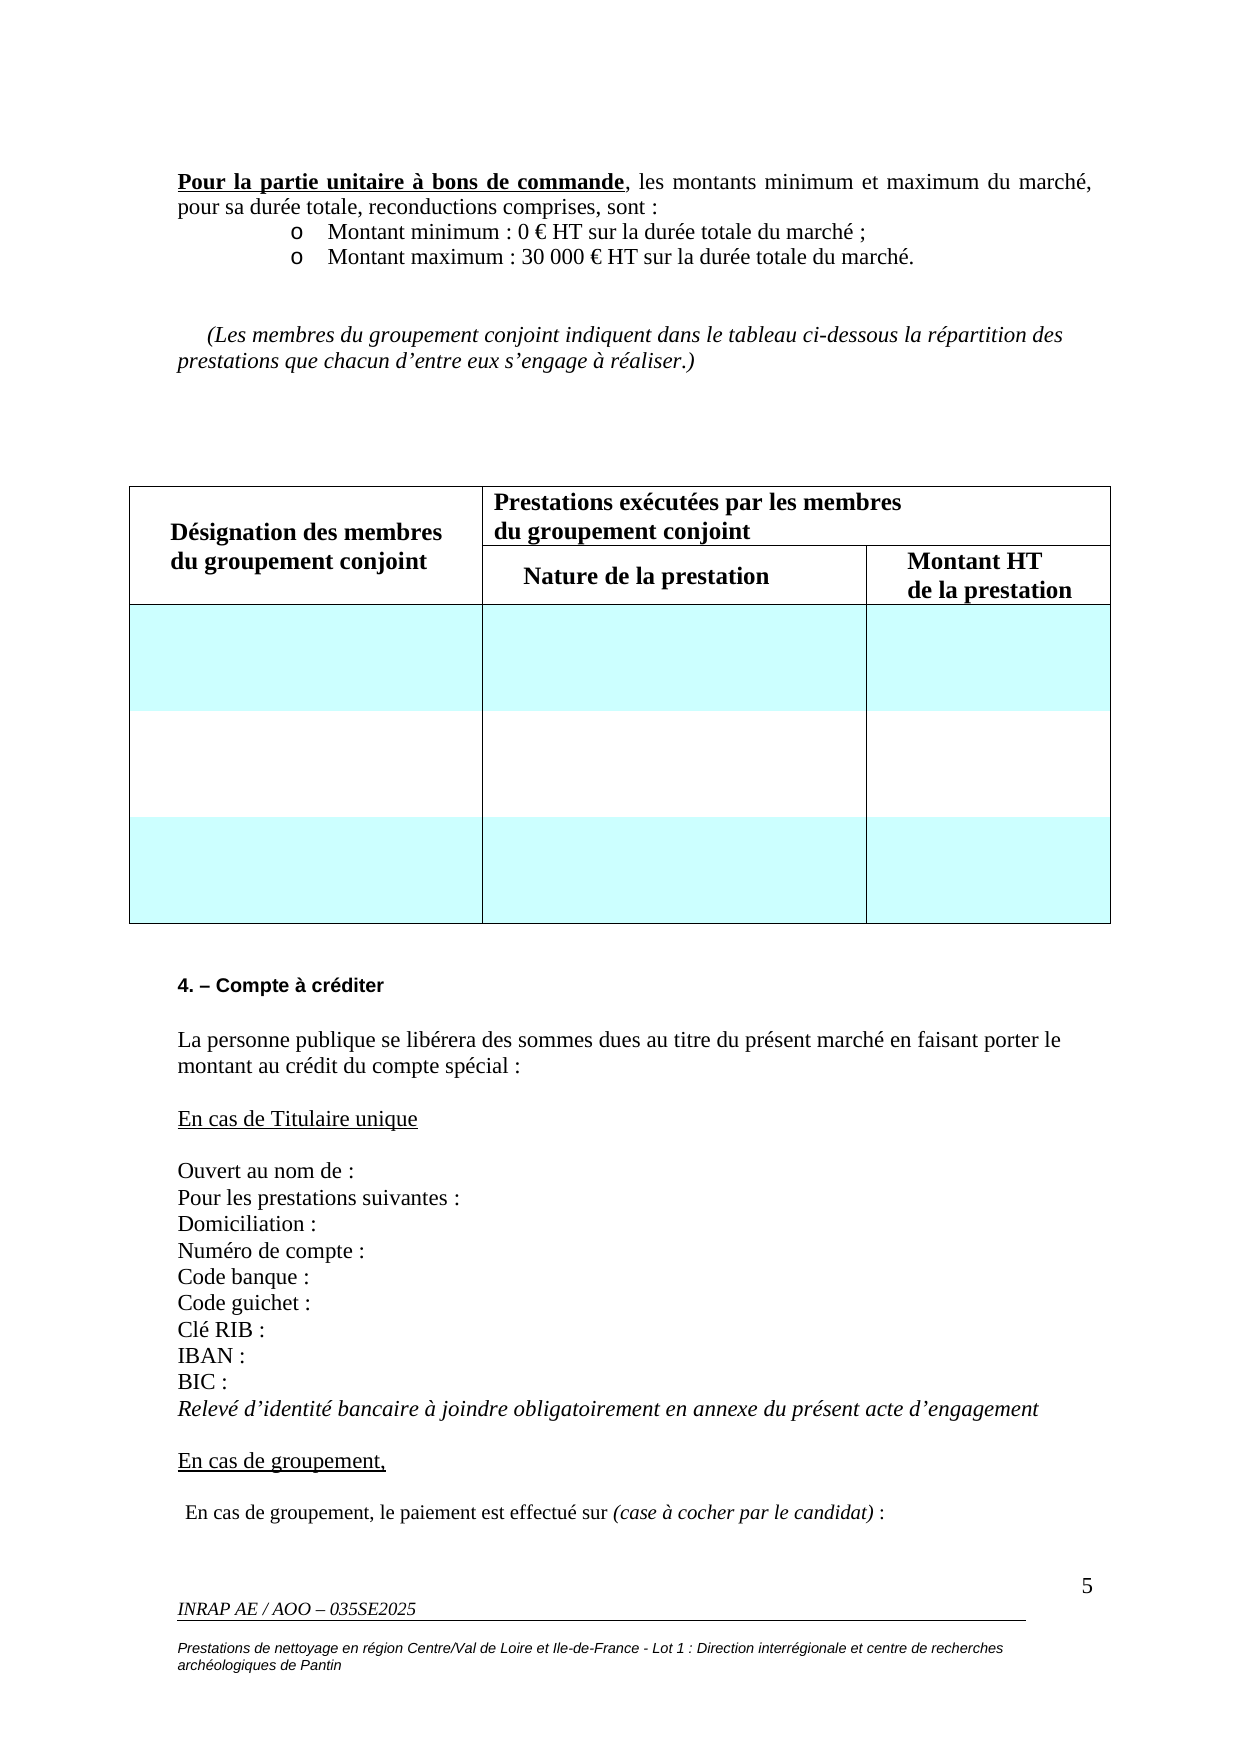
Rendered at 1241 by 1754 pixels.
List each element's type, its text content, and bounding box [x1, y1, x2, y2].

table_cell [483, 711, 866, 817]
text Pour la partie unitaire à bons de commande, les montants minimum et maximum du marché, pour sa durée totale, reconductions comprises, sont : [177, 169, 1093, 219]
table_cell [483, 605, 866, 711]
subtitle 4. – Compte à créditer [177, 974, 1093, 997]
table_header Prestations exécutées par les membres du groupement conjoint [483, 487, 1110, 545]
text Numéro de compte : [177, 1237, 1093, 1263]
text BIC : [177, 1368, 1093, 1395]
table_cell [867, 711, 1110, 817]
text Pour les prestations suivantes : [177, 1184, 1093, 1210]
list Montant minimum : 0 € HT sur la durée totale du marché ; [290, 219, 1093, 244]
text Domiciliation : [177, 1210, 1093, 1237]
text Ouvert au nom de : [177, 1158, 1093, 1184]
text En cas de Titulaire unique [177, 1105, 1093, 1131]
text En cas de groupement, [177, 1447, 1093, 1474]
table_cell Montant HT de la prestation [867, 546, 1110, 604]
table_cell [867, 605, 1110, 711]
list Montant maximum : 30 000 € HT sur la durée totale du marché. [290, 244, 1093, 269]
table_cell [130, 817, 482, 923]
text IBAN : [177, 1342, 1093, 1368]
text Code guichet : [177, 1289, 1093, 1316]
table_header Désignation des membres du groupement conjoint [130, 487, 482, 604]
table_cell [130, 605, 482, 711]
table_cell [130, 711, 482, 817]
text La personne publique se libérera des sommes dues au titre du présent marché en faisant porter le montant au crédit du compte spécial : [177, 1026, 1093, 1078]
text (Les membres du groupement conjoint indiquent dans le tableau ci-dessous la répartition des prestations que chacun d’entre eux s’engage à réaliser.) [177, 321, 1093, 373]
text Code banque : [177, 1263, 1093, 1289]
text En cas de groupement, le paiement est effectué sur (case à cocher par le candidat) : [179, 1500, 1091, 1524]
table_cell [867, 817, 1110, 923]
text Clé RIB : [177, 1316, 1093, 1342]
text Relevé d’identité bancaire à joindre obligatoirement en annexe du présent acte d’engagement [177, 1395, 1093, 1421]
table_cell Nature de la prestation [483, 546, 866, 604]
table_cell [483, 817, 866, 923]
